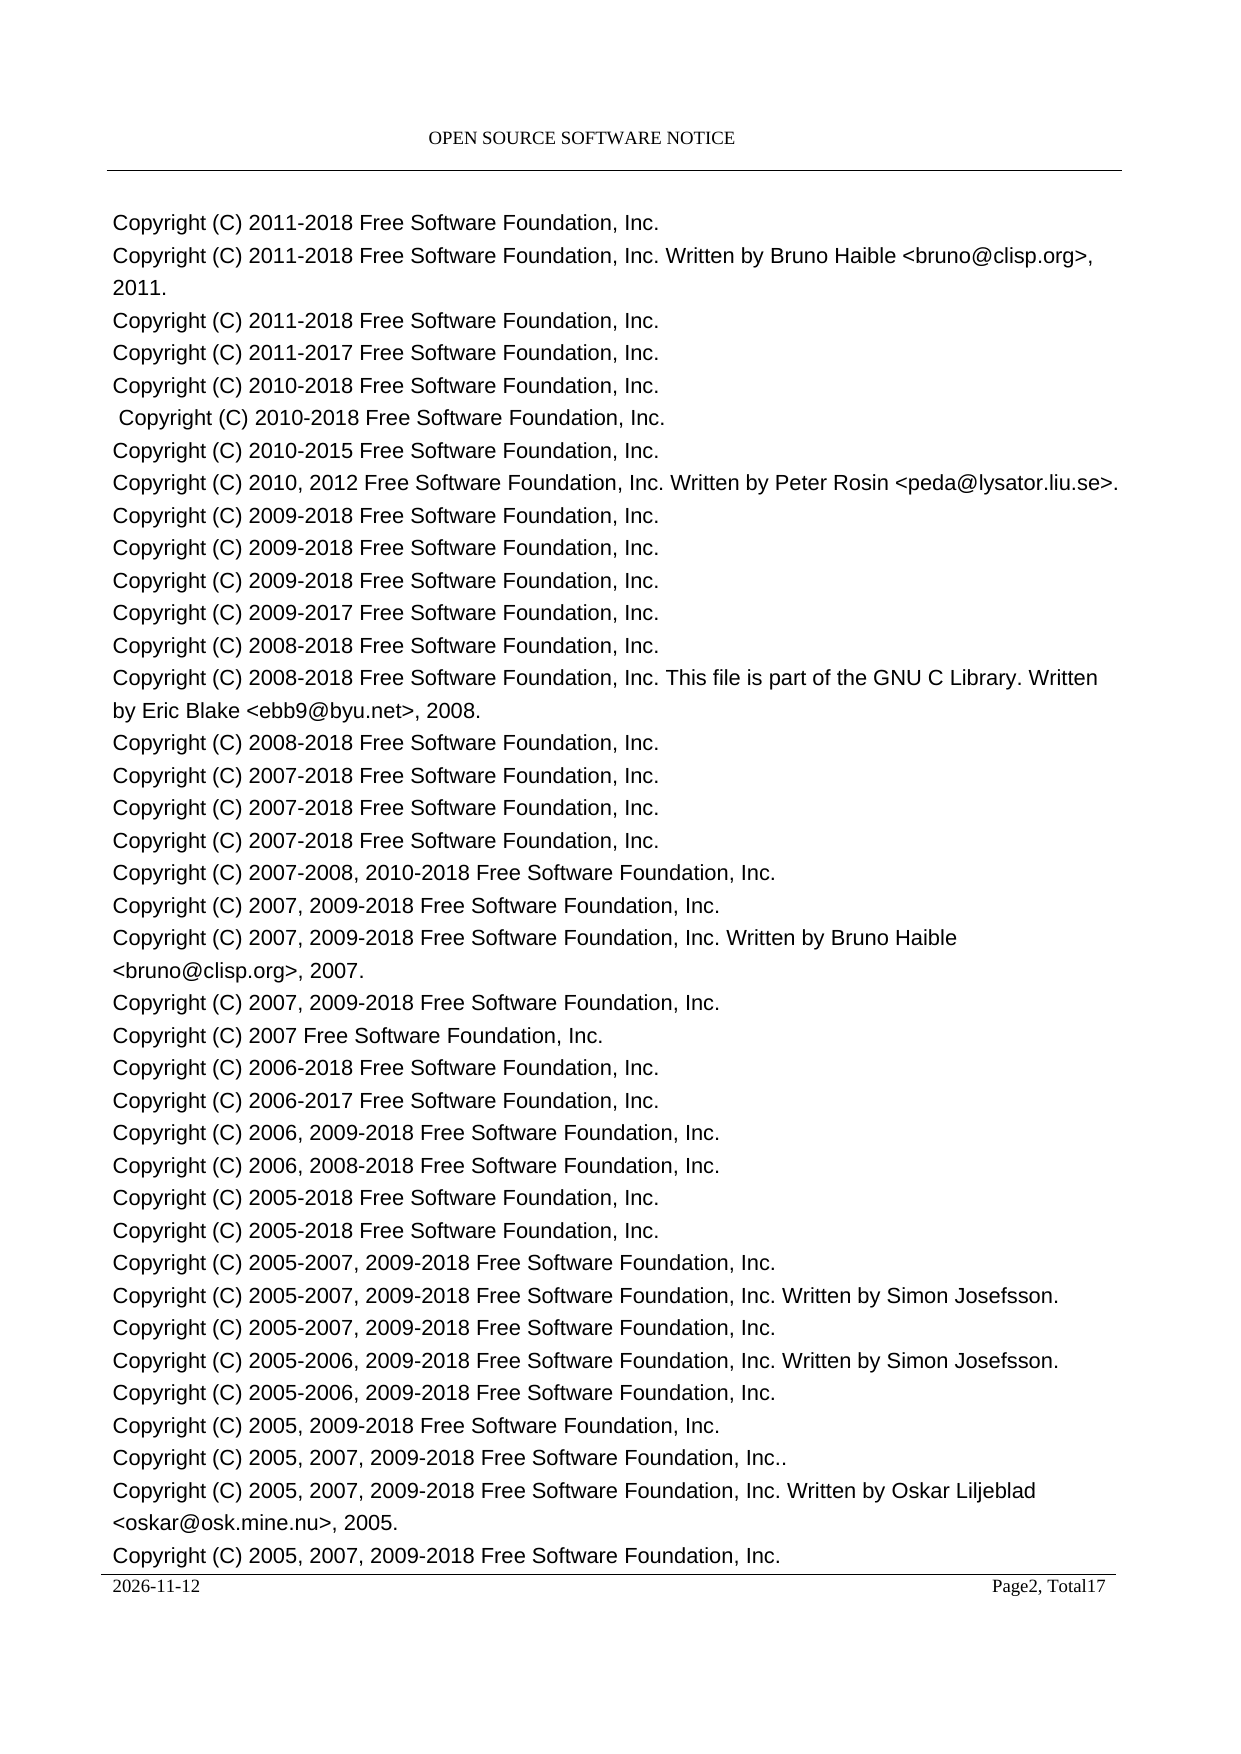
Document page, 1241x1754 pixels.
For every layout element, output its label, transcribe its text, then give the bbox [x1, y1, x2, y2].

text Copyright (C) 2010-2018 Free Software Foundation, Inc. [112, 401, 1128, 434]
text Copyright (C) 2005-2007, 2009-2018 Free Software Foundation, Inc. Written by Simon Josefsson. [112, 1279, 1128, 1311]
text Copyright (C) 2005, 2009-2018 Free Software Foundation, Inc. [112, 1409, 1128, 1441]
text Copyright (C) 2005-2007, 2009-2018 Free Software Foundation, Inc. [112, 1311, 1128, 1344]
text Copyright (C) 2005, 2007, 2009-2018 Free Software Foundation, Inc.. [112, 1441, 1128, 1474]
text Copyright (C) 2007-2008, 2010-2018 Free Software Foundation, Inc. [112, 856, 1128, 889]
text Copyright (C) 2007, 2009-2018 Free Software Foundation, Inc. [112, 986, 1128, 1019]
text Copyright (C) 2007-2018 Free Software Foundation, Inc. [112, 759, 1128, 791]
text Copyright (C) 2011-2017 Free Software Foundation, Inc. [112, 336, 1128, 369]
text Copyright (C) 2011-2018 Free Software Foundation, Inc. Written by Bruno Haible <bruno@clisp.org>, 2011. [112, 239, 1128, 304]
text Copyright (C) 2008-2018 Free Software Foundation, Inc. This file is part of the GNU C Library. Written by Eric Blake <ebb9@byu.net>, 2008. [112, 661, 1128, 726]
text Copyright (C) 2010-2018 Free Software Foundation, Inc. [112, 369, 1128, 401]
text Copyright (C) 2006, 2008-2018 Free Software Foundation, Inc. [112, 1149, 1128, 1181]
text Copyright (C) 2005-2018 Free Software Foundation, Inc. [112, 1214, 1128, 1246]
text Copyright (C) 2007, 2009-2018 Free Software Foundation, Inc. Written by Bruno Haible <bruno@clisp.org>, 2007. [112, 921, 1128, 986]
text Copyright (C) 2005, 2007, 2009-2018 Free Software Foundation, Inc. Written by Oskar Liljeblad <oskar@osk.mine.nu>, 2005. [112, 1474, 1128, 1539]
text Copyright (C) 2008-2018 Free Software Foundation, Inc. [112, 629, 1128, 661]
text Copyright (C) 2007, 2009-2018 Free Software Foundation, Inc. [112, 889, 1128, 921]
text Copyright (C) 2011-2018 Free Software Foundation, Inc. [112, 304, 1128, 336]
text Copyright (C) 2005-2006, 2009-2018 Free Software Foundation, Inc. [112, 1376, 1128, 1409]
text Copyright (C) 2007 Free Software Foundation, Inc. [112, 1019, 1128, 1051]
text Copyright (C) 2011-2018 Free Software Foundation, Inc. [112, 206, 1128, 239]
text Copyright (C) 2006-2017 Free Software Foundation, Inc. [112, 1084, 1128, 1116]
text Copyright (C) 2009-2017 Free Software Foundation, Inc. [112, 596, 1128, 629]
text Copyright (C) 2006-2018 Free Software Foundation, Inc. [112, 1051, 1128, 1084]
text Copyright (C) 2010, 2012 Free Software Foundation, Inc. Written by Peter Rosin <peda@lysator.liu.se>. [112, 466, 1128, 499]
text Copyright (C) 2005-2007, 2009-2018 Free Software Foundation, Inc. [112, 1246, 1128, 1279]
text Copyright (C) 2007-2018 Free Software Foundation, Inc. [112, 791, 1128, 824]
text Copyright (C) 2006, 2009-2018 Free Software Foundation, Inc. [112, 1116, 1128, 1149]
text Copyright (C) 2010-2015 Free Software Foundation, Inc. [112, 434, 1128, 466]
text Copyright (C) 2009-2018 Free Software Foundation, Inc. [112, 531, 1128, 564]
text Copyright (C) 2008-2018 Free Software Foundation, Inc. [112, 726, 1128, 759]
text Copyright (C) 2009-2018 Free Software Foundation, Inc. [112, 499, 1128, 531]
text Copyright (C) 2005-2018 Free Software Foundation, Inc. [112, 1181, 1128, 1214]
text Copyright (C) 2005, 2007, 2009-2018 Free Software Foundation, Inc. [112, 1539, 1128, 1571]
text Copyright (C) 2005-2006, 2009-2018 Free Software Foundation, Inc. Written by Simon Josefsson. [112, 1344, 1128, 1376]
text Copyright (C) 2007-2018 Free Software Foundation, Inc. [112, 824, 1128, 856]
text Copyright (C) 2009-2018 Free Software Foundation, Inc. [112, 564, 1128, 596]
